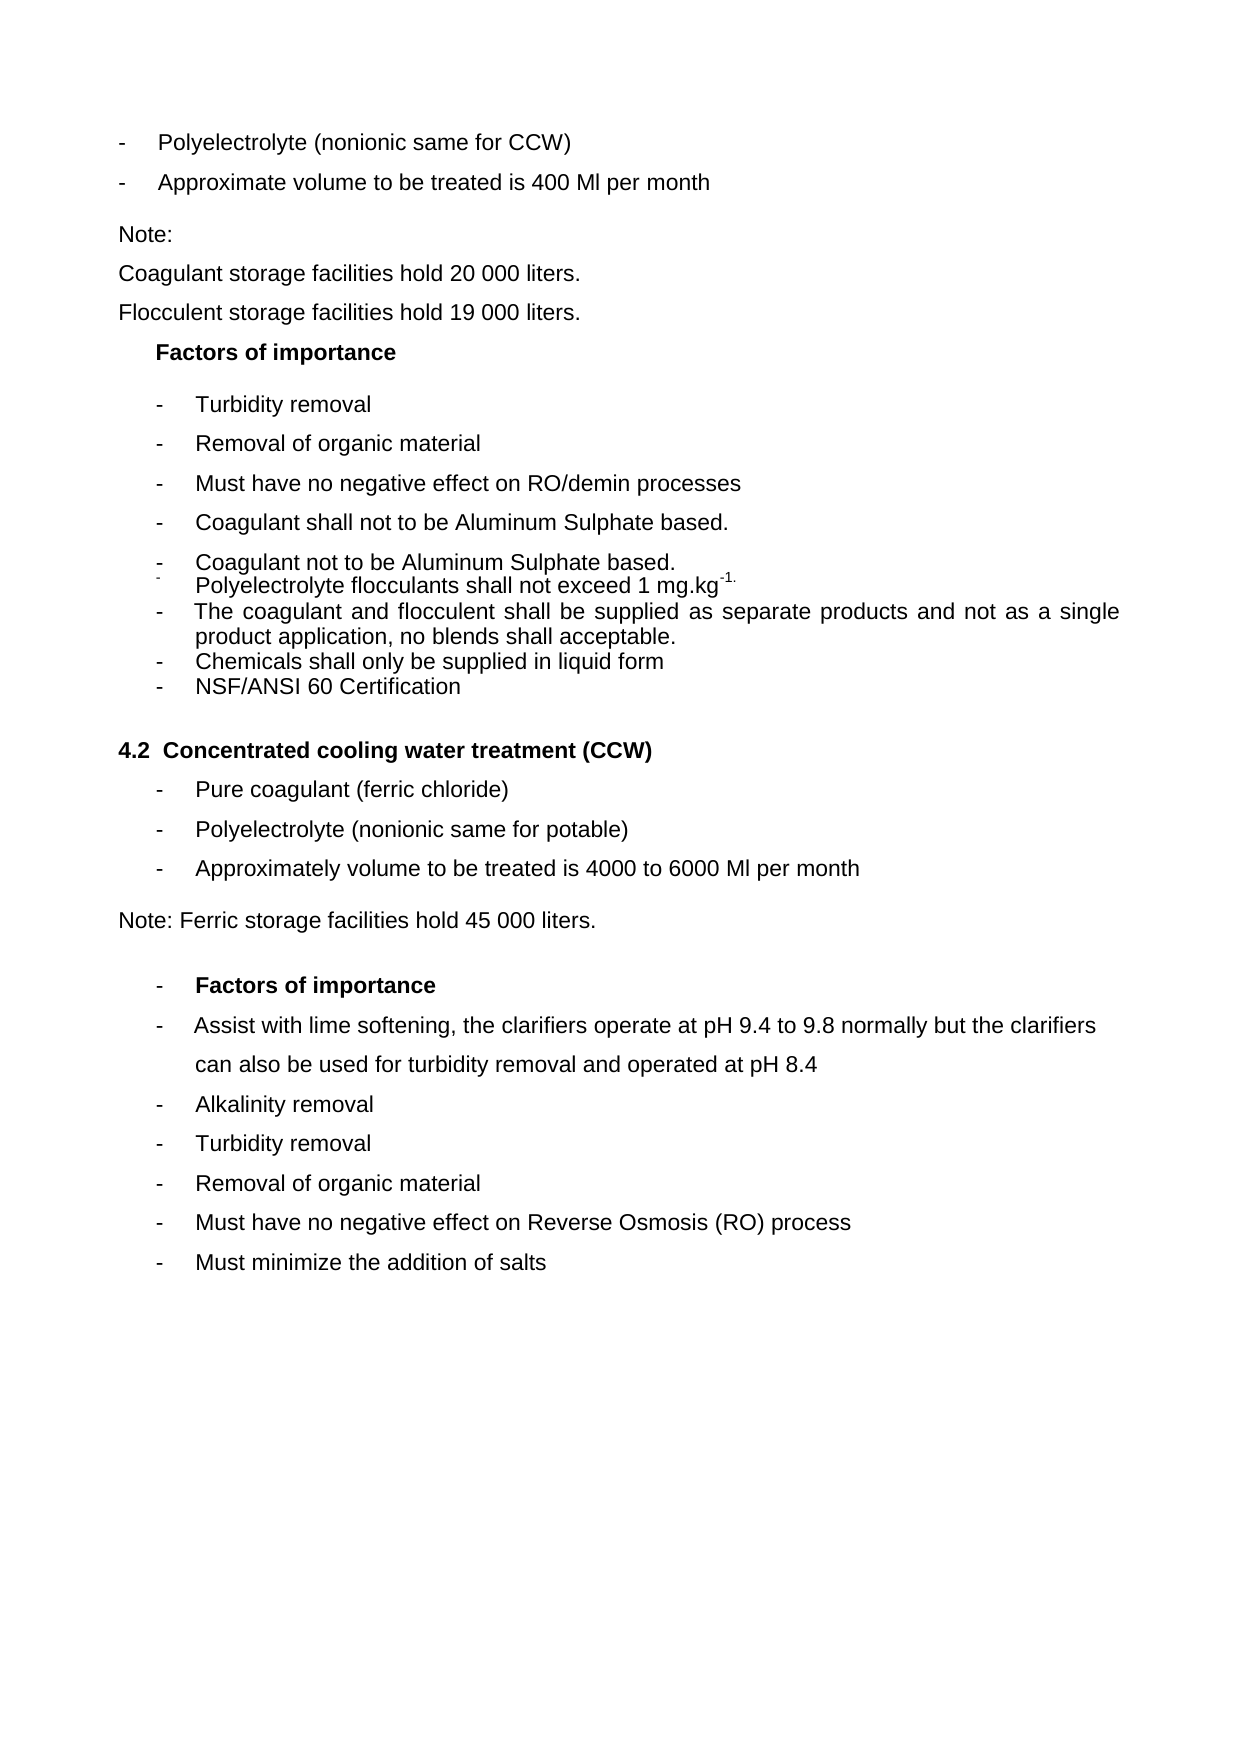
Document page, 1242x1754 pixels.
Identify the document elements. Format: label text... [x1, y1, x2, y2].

text Factors of importance [155, 338, 1137, 365]
text - Chemicals shall only be supplied in liquid form [156, 649, 1137, 674]
text - Factors of importance [156, 972, 1137, 998]
text - NSF/ANSI 60 Certification [156, 674, 1137, 699]
text - Removal of organic material [156, 1169, 1137, 1196]
text Coagulant storage facilities hold 20 000 liters. Flocculent storage facilities hold 19 000 liters. [118, 260, 586, 326]
text - Approximately volume to be treated is 4000 to 6000 Ml per month [156, 855, 1137, 882]
text - Polyelectrolyte (nonionic same for potable) [156, 816, 1137, 842]
text - Pure coagulant (ferric chloride) [156, 776, 1137, 802]
text 4.2 Concentrated cooling water treatment (CCW) [118, 737, 1137, 763]
text - Removal of organic material [156, 430, 1137, 457]
text - Turbidity removal [156, 391, 1137, 417]
text - Turbidity removal [156, 1130, 1137, 1156]
text - Approximate volume to be treated is 400 Ml per month [118, 169, 1137, 195]
text - Assist with lime softening, the clarifiers operate at pH 9.4 to 9.8 normally but the clarifiers can also be used for turbidity removal and operated at pH 8.4 [156, 1012, 1101, 1077]
text Note: Ferric storage facilities hold 45 000 liters. [118, 907, 1137, 934]
text - The coagulant and flocculent shall be supplied as separate products and not as a single product application, no blends shall acceptable. [156, 599, 1127, 649]
text - Coagulant not to be Aluminum Sulphate based. [156, 549, 1137, 574]
text - Coagulant shall not to be Aluminum Sulphate based. [156, 509, 1137, 536]
text - Must have no negative effect on Reverse Osmosis (RO) process [156, 1209, 1137, 1235]
text - Alkalinity removal [156, 1091, 1137, 1117]
text - Must have no negative effect on RO/demin processes [156, 470, 1137, 496]
text - Polyelectrolyte (nonionic same for CCW) [118, 129, 1137, 156]
text Note: [118, 221, 1137, 247]
text - Polyelectrolyte flocculants shall not exceed 1 mg.kg-1. [156, 574, 1137, 599]
text - Must minimize the addition of salts [156, 1248, 1137, 1275]
